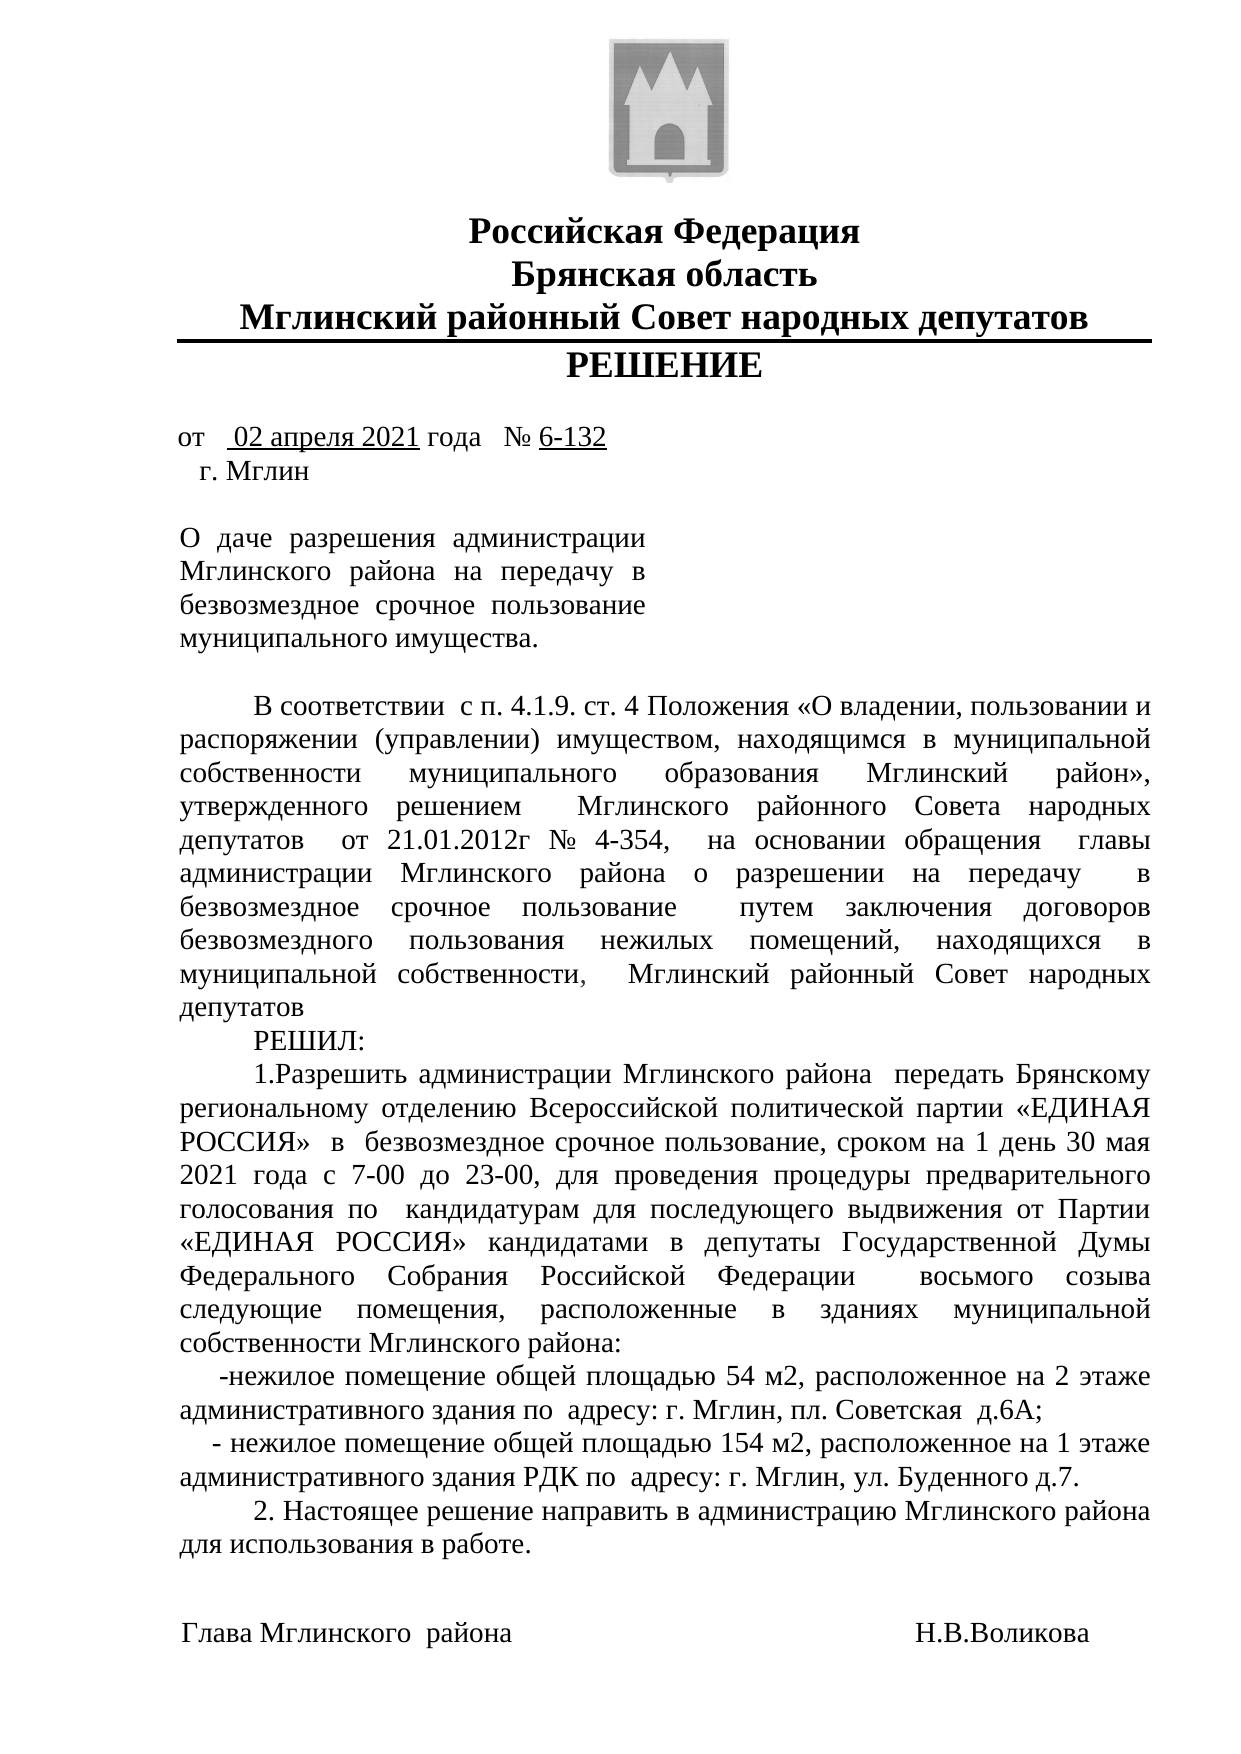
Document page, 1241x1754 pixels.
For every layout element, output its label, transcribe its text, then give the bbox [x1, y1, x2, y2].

text 1.Разрешить администрации Мглинского района передать Брянскому региональному отделению Всероссийской политической партии «ЕДИНАЯ РОССИЯ» в безвозмездное срочное пользование, сроком на 1 день 30 мая 2021 года с 7-00 до 23-00, для проведения процедуры предварительного голосования по кандидатурам для последующего выдвижения от Партии «ЕДИНАЯ РОССИЯ» кандидатами в депутаты Государственной Думы Федерального Собрания Российской Федерации восьмого созыва следующие помещения, расположенные в зданиях муниципальной собственности Мглинского района: [179, 1057, 1152, 1358]
text В соответствии с п. 4.1.9. ст. 4 Положения «О владении, пользовании и распоряжении (управлении) имуществом, находящимся в муниципальной собственности муниципального образования Мглинский район», утвержденного решением Мглинского районного Совета народных депутатов от 21.01.2012г № 4-354, на основании обращения главы администрации Мглинского района о разрешении на передачу в безвозмездное срочное пользование путем заключения договоров безвозмездного пользования нежилых помещений, находящихся в муниципальной собственности, Мглинский районный Совет народных депутатов [179, 688, 1152, 1023]
text от 02 апреля 2021 года № 6-132 [177, 419, 1152, 453]
subtitle Брянская область [177, 251, 1152, 294]
text Глава Мглинского района Н.В.Воликова [181, 1615, 1147, 1648]
picture [607, 37, 731, 183]
text -нежилое помещение общей площадью 54 м2, расположенное на 2 этаже административного здания по адресу: г. Мглин, пл. Советская д.6А; [179, 1358, 1152, 1426]
text О даче разрешения администрации Мглинского района на передачу в безвозмездное срочное пользование муниципального имущества. [179, 520, 646, 654]
text РЕШИЛ: [179, 1023, 1152, 1057]
text г. Мглин [177, 453, 1152, 486]
title Российская Федерация [177, 208, 1152, 251]
subtitle Мглинский районный Совет народных депутатов [177, 294, 1152, 339]
text - нежилое помещение общей площадью 154 м2, расположенное на 1 этаже административного здания РДК по адресу: г. Мглин, ул. Буденного д.7. [179, 1426, 1152, 1493]
subtitle РЕШЕНИЕ [177, 343, 1152, 386]
text 2. Настоящее решение направить в администрацию Мглинского района для использования в работе. [179, 1493, 1152, 1560]
